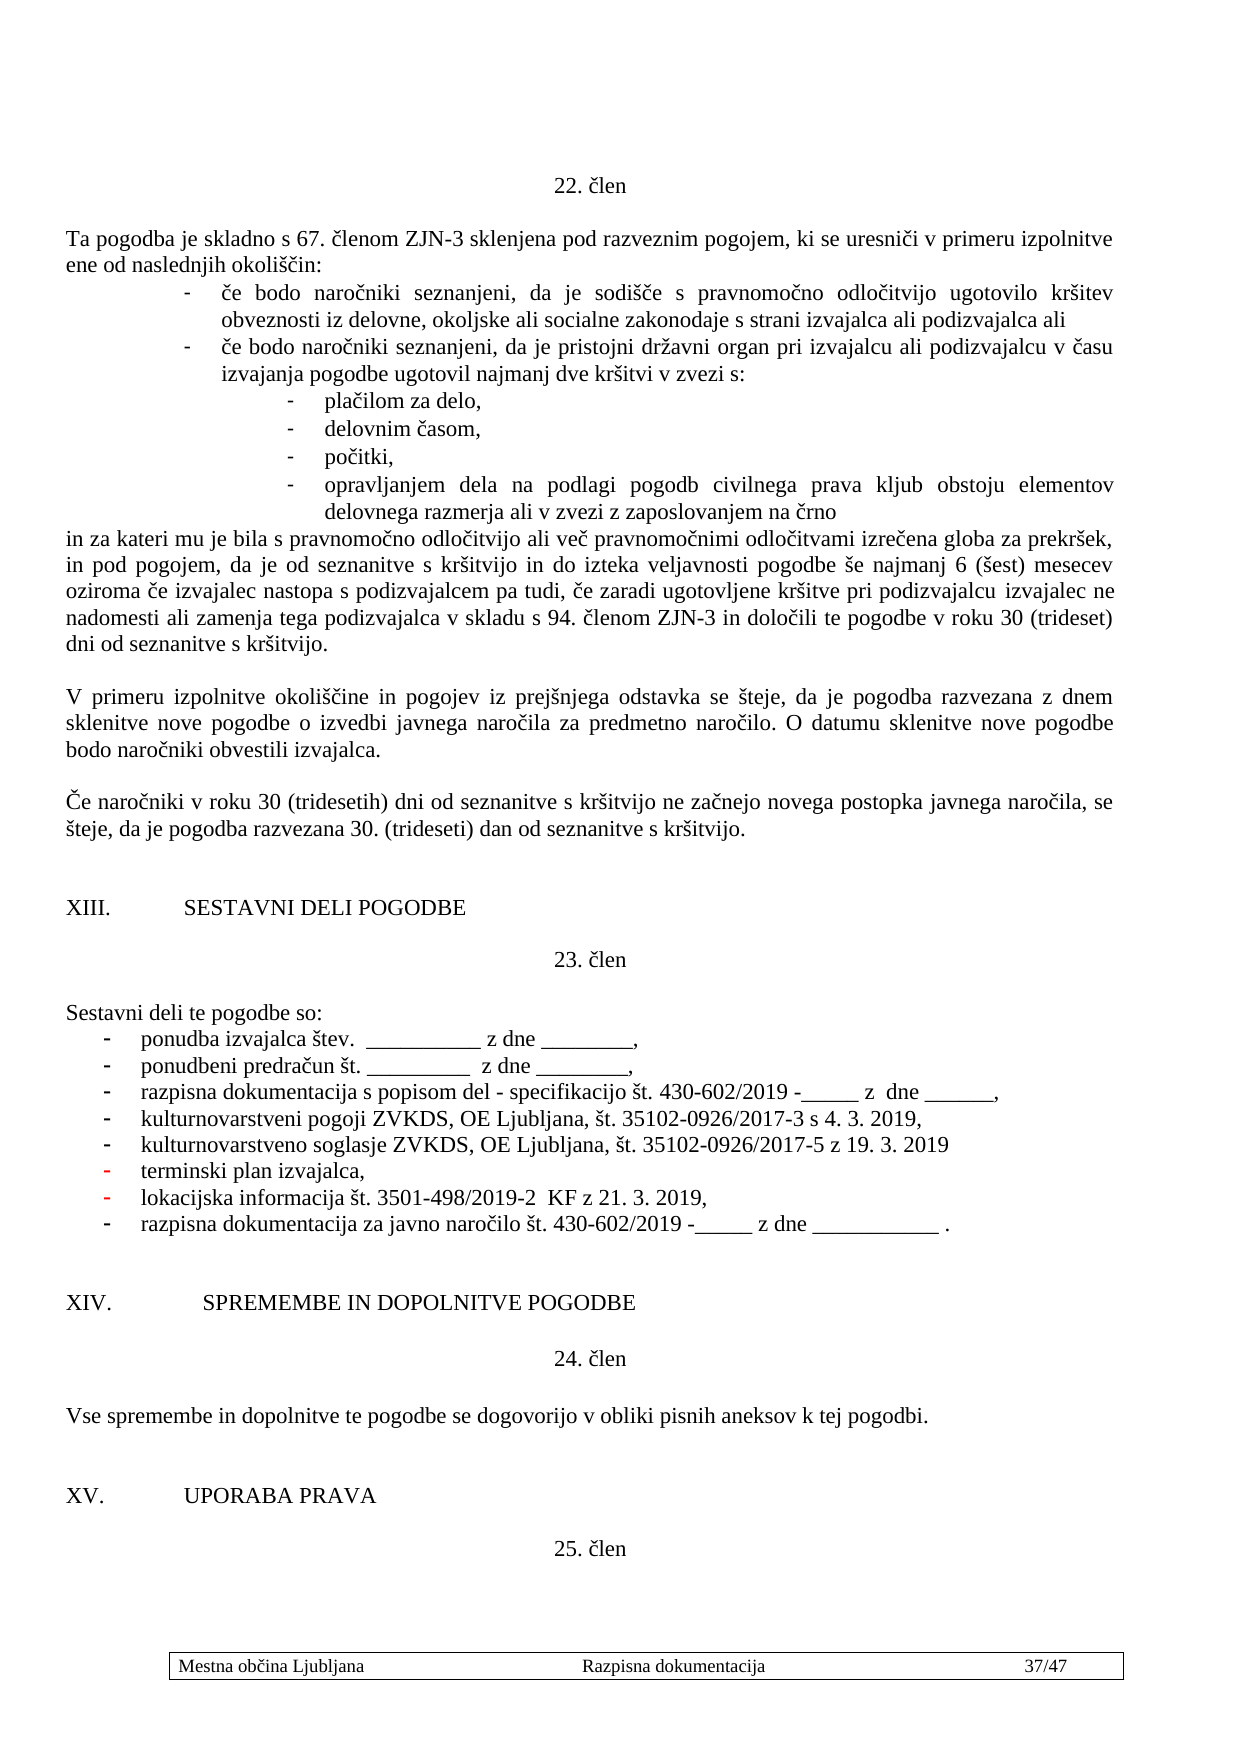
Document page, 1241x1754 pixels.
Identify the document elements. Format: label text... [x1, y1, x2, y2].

list ponudba izvajalca štev. __________ z dne ________, [103, 1026, 1115, 1052]
list kulturnovarstveni pogoji ZVKDS, OE Ljubljana, št. 35102-0926/2017-3 s 4. 3. 2019, [103, 1104, 1115, 1131]
text Če naročniki v roku 30 (tridesetih) dni od seznanitve s kršitvijo ne začnejo novega postopka javnega naročila, se šteje, da je pogodba razvezana 30. (trideseti) dan od seznanitve s kršitvijo. [66, 788, 1115, 841]
list plačilom za delo, [287, 386, 1115, 414]
text Vse spremembe in dopolnitve te pogodbe se dogovorijo v obliki pisnih aneksov k tej pogodbi. [66, 1400, 1115, 1429]
list razpisna dokumentacija s popisom del - specifikacijo št. 430-602/2019 -_____ z dne ______, [103, 1078, 1115, 1104]
list počitki, [287, 442, 1115, 470]
list kulturnovarstveno soglasje ZVKDS, OE Ljubljana, št. 35102-0926/2017-5 z 19. 3. 2019 [103, 1131, 1115, 1157]
text 22. člen [66, 172, 1115, 198]
list ponudbeni predračun št. _________ z dne ________, [103, 1052, 1115, 1078]
text in za kateri mu je bila s pravnomočno odločitvijo ali več pravnomočnimi odločitvami izrečena globa za prekršek, in pod pogojem, da je od seznanitve s kršitvijo in do izteka veljavnosti pogodbe še najmanj 6 (šest) mesecev oziroma če izvajalec nastopa s podizvajalcem pa tudi, če zaradi ugotovljene kršitve pri podizvajalcu izvajalec ne nadomesti ali zamenja tega podizvajalca v skladu s 94. členom ZJN-3 in določili te pogodbe v roku 30 (trideset) dni od seznanitve s kršitvijo. [66, 525, 1115, 657]
subtitle SESTAVNI DELI POGODBE [66, 894, 1115, 920]
list razpisna dokumentacija za javno naročilo št. 430-602/2019 -_____ z dne ___________ . [103, 1210, 1115, 1236]
list lokacijska informacija št. 3501-498/2019-2 KF z 21. 3. 2019, [103, 1184, 1115, 1210]
subtitle UPORABA PRAVA [66, 1482, 1115, 1508]
text V primeru izpolnitve okoliščine in pogojev iz prejšnjega odstavka se šteje, da je pogodba razvezana z dnem sklenitve nove pogodbe o izvedbi javnega naročila za predmetno naročilo. O datumu sklenitve nove pogodbe bodo naročniki obvestili izvajalca. [66, 683, 1115, 762]
list delovnim časom, [287, 414, 1115, 442]
text Sestavni deli te pogodbe so:ponudba izvajalca štev. ……z dne ………. in [66, 999, 1115, 1026]
subtitle SPREMEMBE IN DOPOLNITVE POGODBE [66, 1289, 1115, 1315]
list če bodo naročniki seznanjeni, da je pristojni državni organ pri izvajalcu ali podizvajalcu v času izvajanja pogodbe ugotovil najmanj dve kršitvi v zvezi s: [184, 332, 1115, 386]
list terminski plan izvajalca, [103, 1157, 1115, 1184]
text 25. člen [66, 1535, 1115, 1561]
list če bodo naročniki seznanjeni, da je sodišče s pravnomočno odločitvijo ugotovilo kršitev obveznosti iz delovne, okoljske ali socialne zakonodaje s strani izvajalca ali podizvajalca ali [184, 278, 1115, 332]
text Ta pogodba je skladno s 67. členom ZJN-3 sklenjena pod razveznim pogojem, ki se uresniči v primeru izpolnitve ene od naslednjih okoliščin: [66, 225, 1115, 278]
text 23. člen [66, 946, 1115, 973]
list opravljanjem dela na podlagi pogodb civilnega prava kljub obstoju elementov delovnega razmerja ali v zvezi z zaposlovanjem na črno [287, 470, 1115, 525]
text 24. člen [66, 1344, 1115, 1371]
